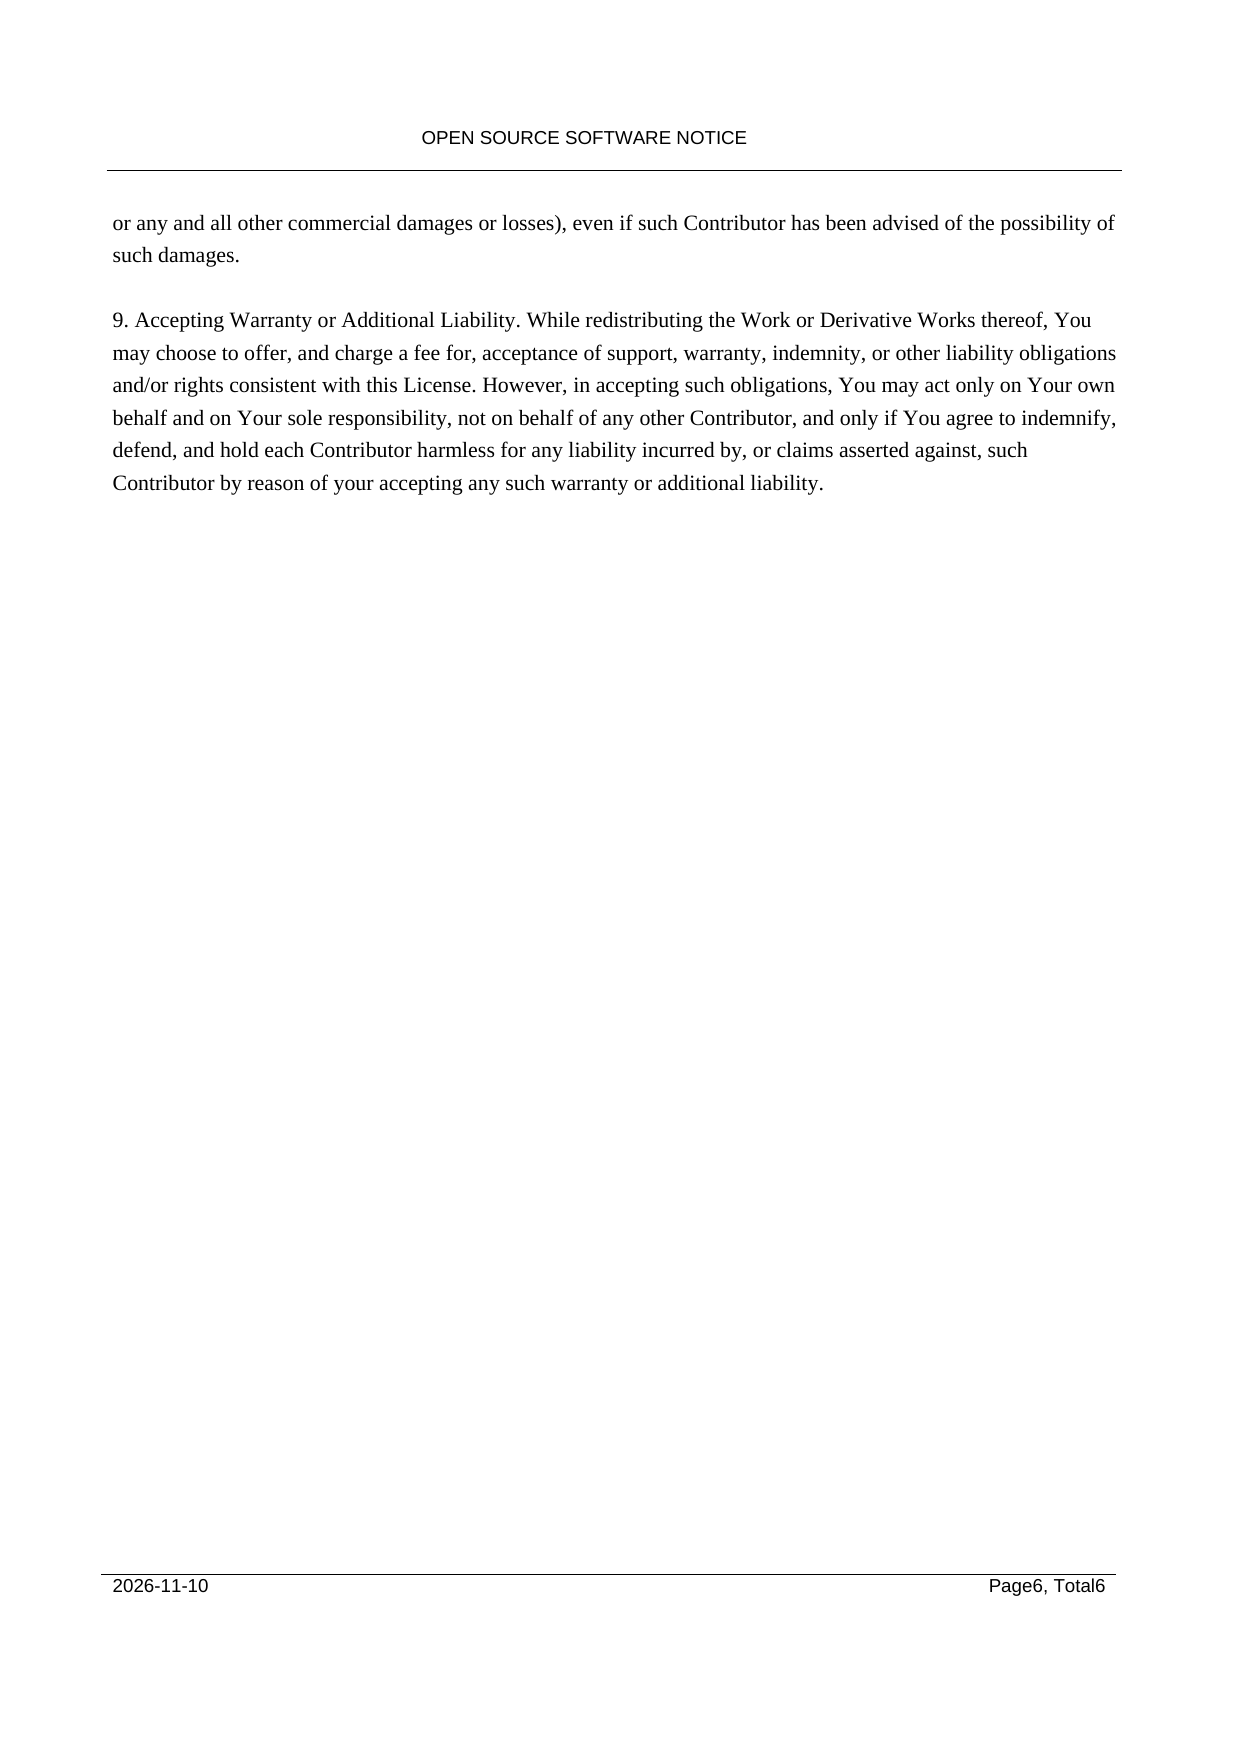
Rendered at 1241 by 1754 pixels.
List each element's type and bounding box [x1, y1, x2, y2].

text [112, 206, 1128, 531]
